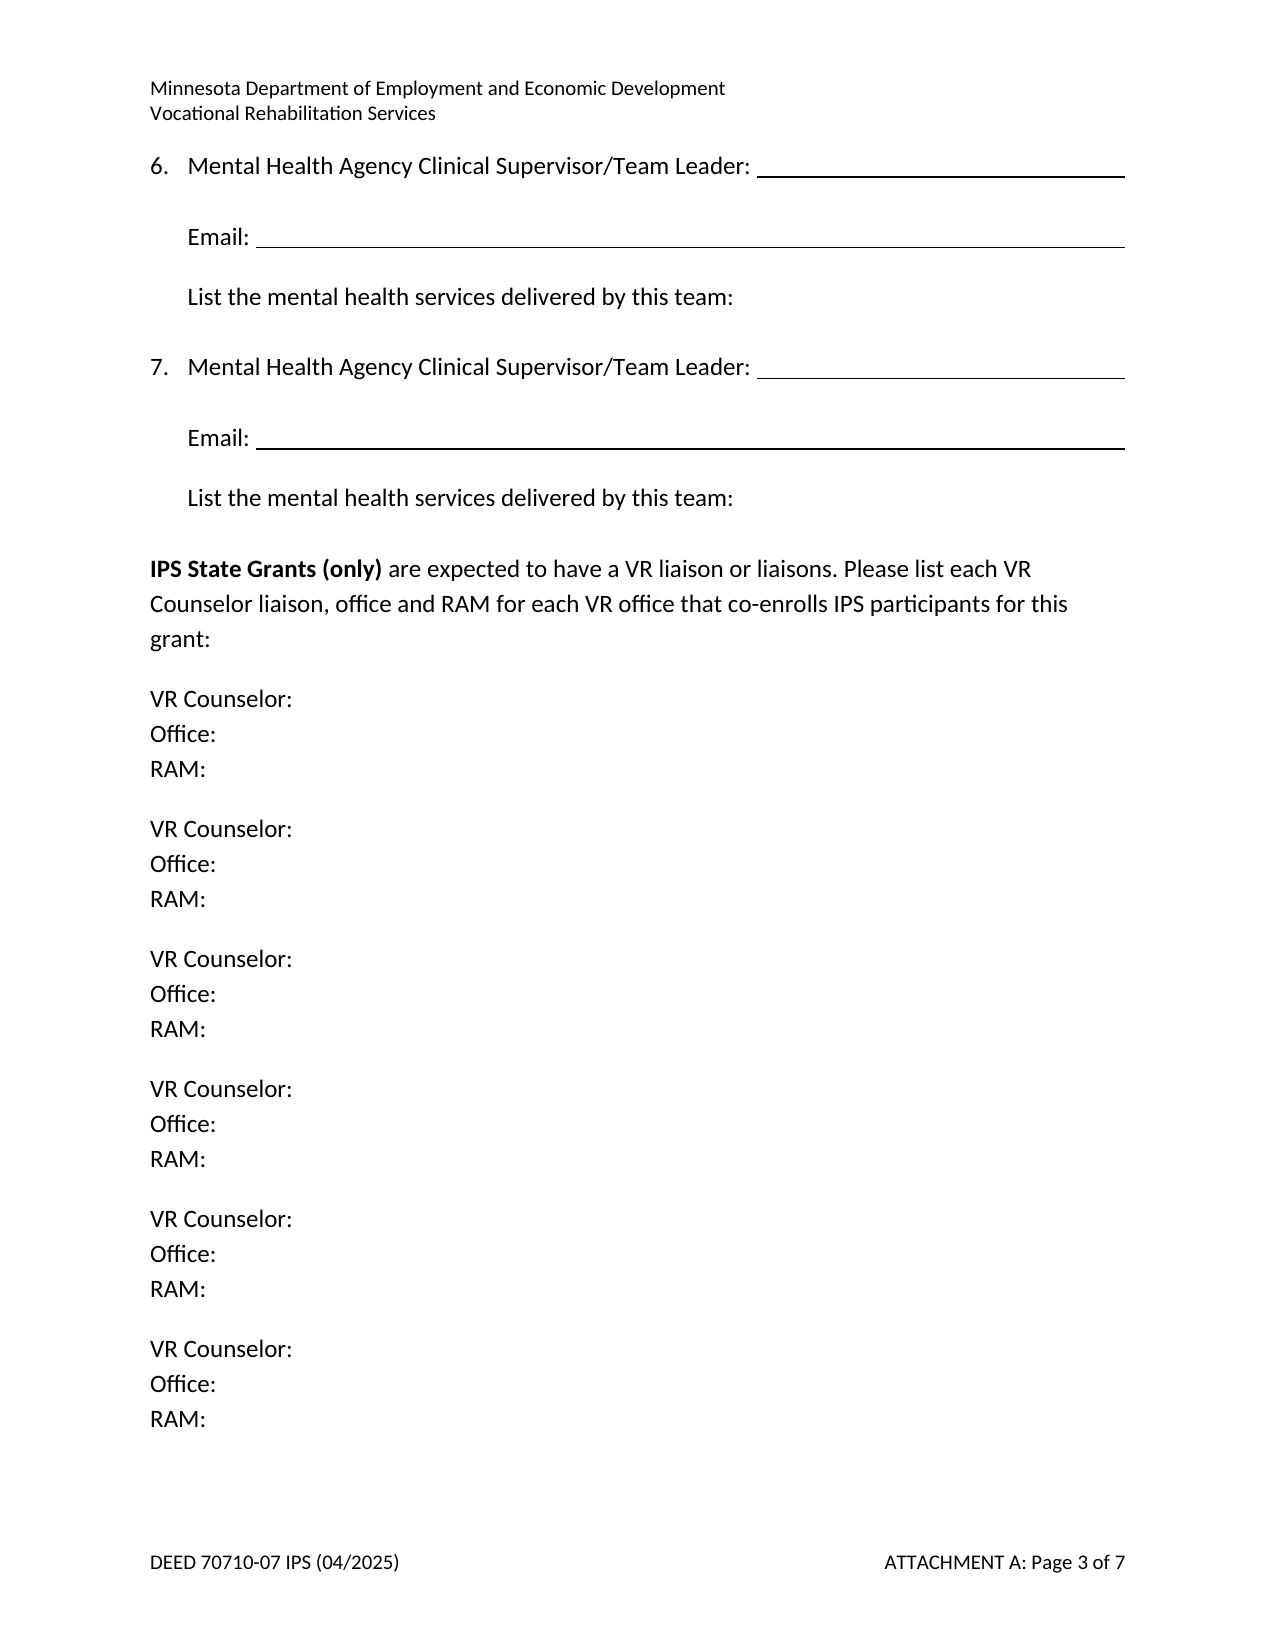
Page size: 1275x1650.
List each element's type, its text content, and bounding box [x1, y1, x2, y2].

text Email: [150, 422, 1125, 453]
text VR Counselor: [150, 683, 1125, 713]
text IPS State Grants (only) are expected to have a VR liaison or liaisons. Please list each VR Counselor liaison, office and RAM for each VR office that co-enrolls IPS participants for this grant: [150, 553, 1125, 653]
text VR Counselor: [150, 943, 1125, 973]
text List the mental health services delivered by this team: [187, 482, 1125, 513]
text VR Counselor: [150, 1203, 1125, 1233]
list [150, 150, 1125, 181]
text Office: [150, 718, 1125, 748]
text VR Counselor: [150, 1333, 1125, 1363]
text VR Counselor: [150, 813, 1125, 843]
text Email: [150, 221, 1125, 251]
text Office: [150, 848, 1125, 878]
text Office: [150, 1368, 1125, 1398]
text RAM: [150, 1273, 1125, 1303]
text VR Counselor: [150, 1073, 1125, 1103]
text RAM: [150, 1143, 1125, 1173]
text Office: [150, 1238, 1125, 1268]
text RAM: [150, 1013, 1125, 1043]
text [187, 281, 1125, 311]
text RAM: [150, 753, 1125, 783]
text RAM: [150, 1403, 1125, 1433]
text RAM: [150, 883, 1125, 913]
text Office: [150, 1108, 1125, 1138]
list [150, 351, 1125, 382]
text Office: [150, 978, 1125, 1008]
